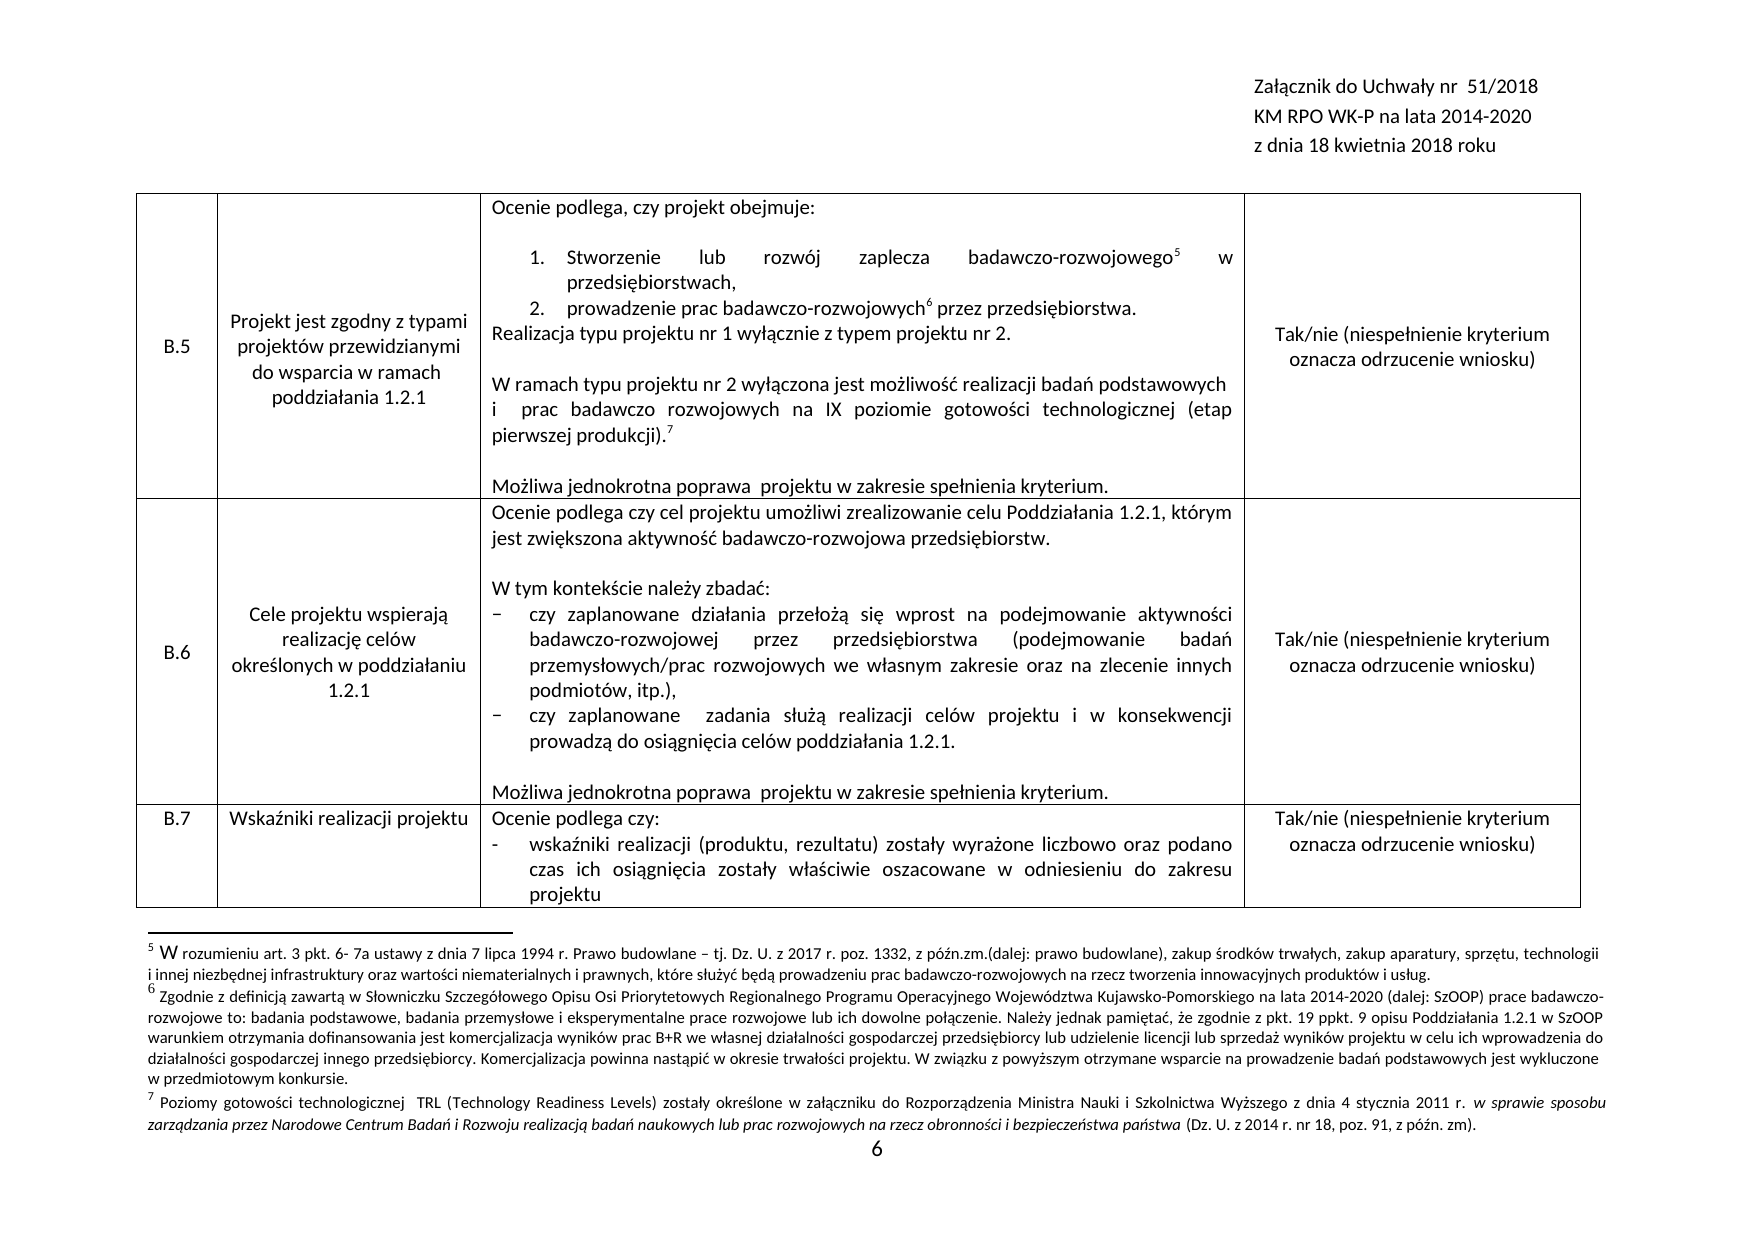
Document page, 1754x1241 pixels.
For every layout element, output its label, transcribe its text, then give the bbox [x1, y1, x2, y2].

table_cell B.5 [137, 194, 217, 498]
table_cell B.6 [137, 499, 217, 804]
table_cell Tak/nie (niespełnienie kryterium oznacza odrzucenie wniosku) [1245, 499, 1580, 804]
table_cell Ocenie podlega, czy projekt obejmuje: Stworzenie lub rozwój zaplecza badawczo-rozwojowego w przedsiębiorstwach, prowadzenie prac badawczo-rozwojowych przez przedsiębiorstwa. Realizacja typu projektu nr 1 wyłącznie z typem projektu nr 2. W ramach typu projektu nr 2 wyłączona jest możliwość realizacji badań podstawowych i prac badawczo rozwojowych na IX poziomie gotowości technologicznej (etap pierwszej produkcji). Możliwa jednokrotna poprawa projektu w zakresie spełnienia kryterium. [481, 194, 1244, 498]
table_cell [1245, 194, 1580, 498]
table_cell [1245, 805, 1580, 907]
table_cell B.7 [137, 805, 217, 907]
table_cell Ocenie podlega czy cel projektu umożliwi zrealizowanie celu Poddziałania 1.2.1, którym jest zwiększona aktywność badawczo-rozwojowa przedsiębiorstw. W tym kontekście należy zbadać: czy zaplanowane działania przełożą się wprost na podejmowanie aktywności badawczo-rozwojowej przez przedsiębiorstwa (podejmowanie badań przemysłowych/prac rozwojowych we własnym zakresie oraz na zlecenie innych podmiotów, itp.), czy zaplanowane zadania służą realizacji celów projektu i w konsekwencji prowadzą do osiągnięcia celów poddziałania 1.2.1. Możliwa jednokrotna poprawa projektu w zakresie spełnienia kryterium. [481, 499, 1244, 804]
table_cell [481, 805, 1244, 907]
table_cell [218, 805, 480, 907]
table_cell Cele projektu wspierają realizację celów określonych w poddziałaniu 1.2.1 [218, 499, 480, 804]
table_cell Projekt jest zgodny z typami projektów przewidzianymi do wsparcia w ramach poddziałania 1.2.1 [218, 194, 480, 498]
